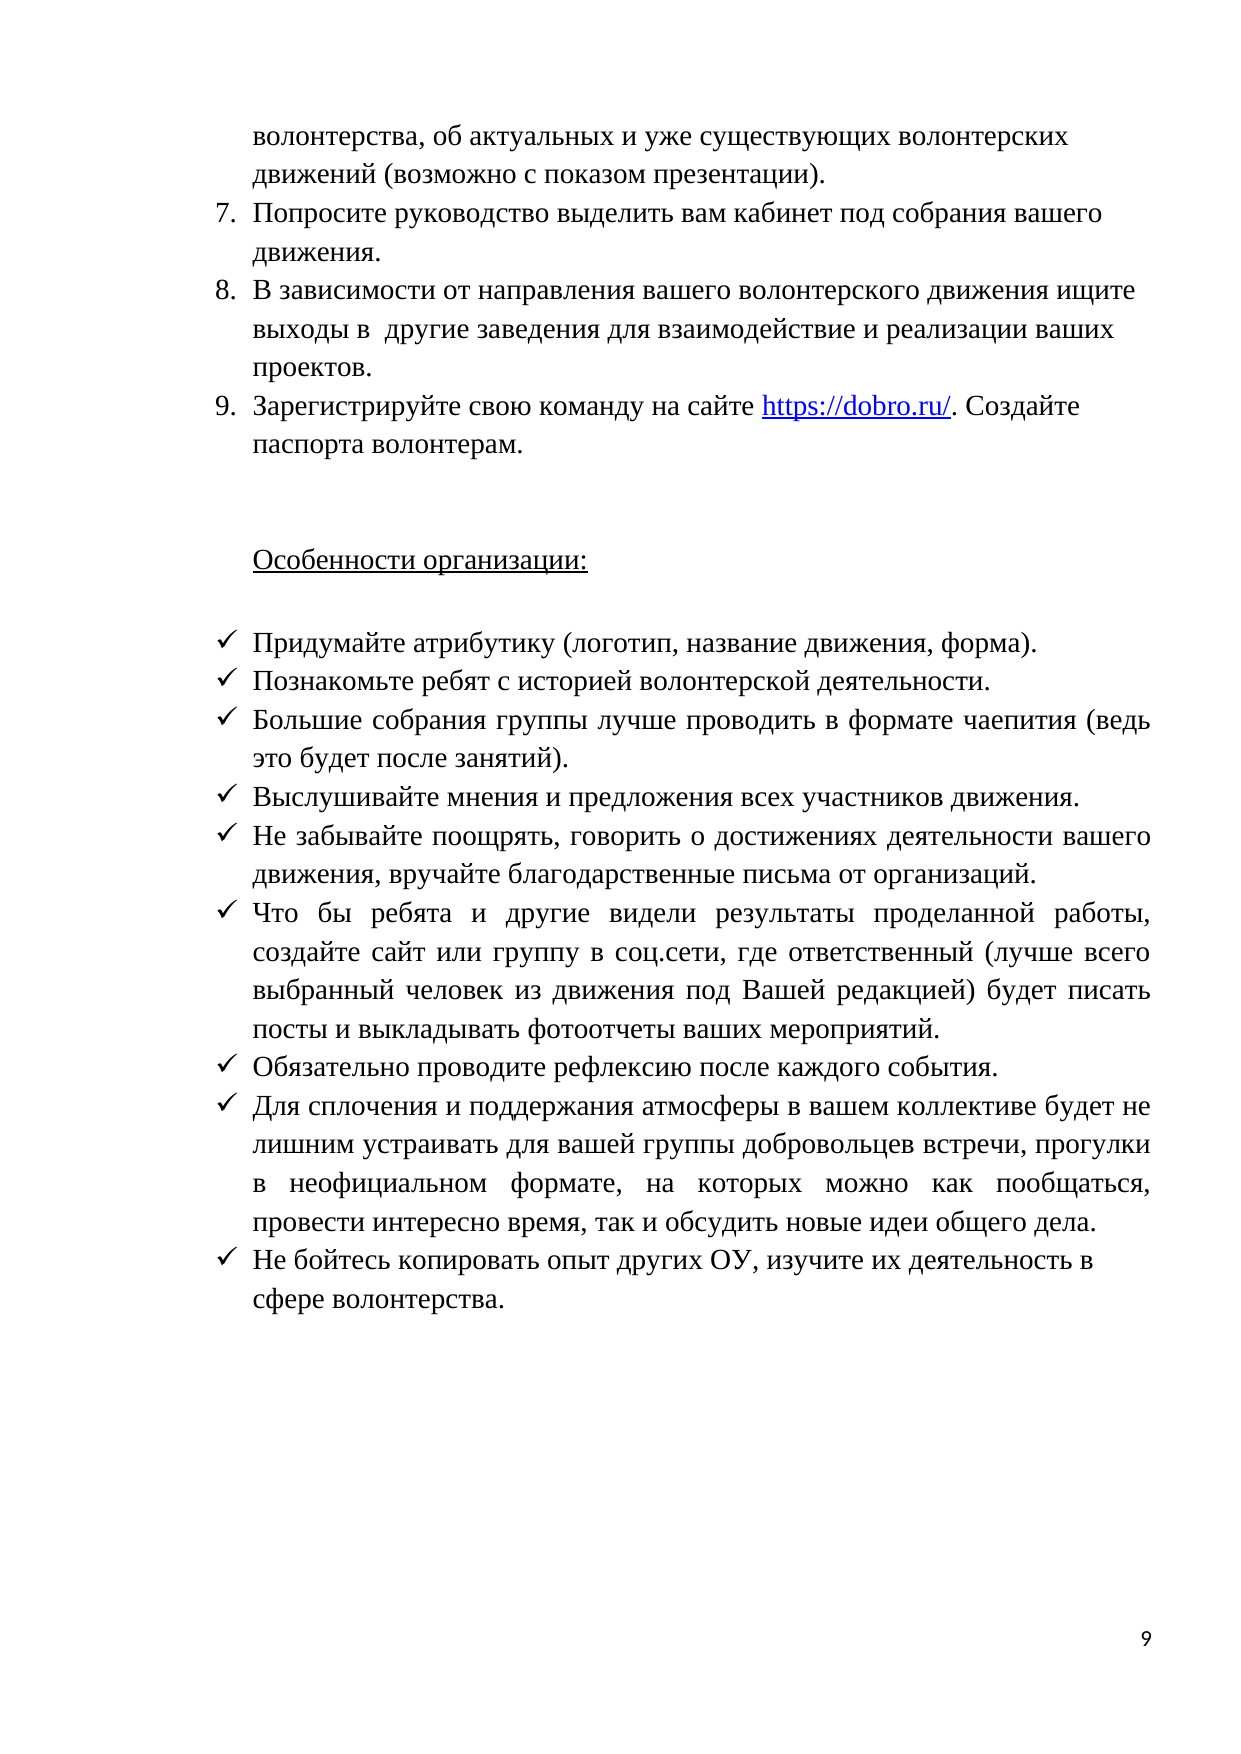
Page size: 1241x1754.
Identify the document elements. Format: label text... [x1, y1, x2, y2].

list В зависимости от направления вашего волонтерского движения ищите выходы в другие заведения для взаимодействие и реализации ваших проектов. [215, 272, 1152, 383]
list Выслушивайте мнения и предложения всех участников движения. [215, 779, 1152, 813]
list Придумайте атрибутику (логотип, название движения, форма). [215, 625, 1152, 658]
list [215, 118, 1152, 190]
list Особенности организации: [252, 542, 1152, 576]
list Познакомьте ребят с историей волонтерской деятельности. [215, 663, 1152, 697]
list Зарегистрируйте свою команду на сайте https://dobro.ru/. Создайте паспорта волонтерам. [215, 388, 1152, 460]
list Большие собрания группы лучше проводить в формате чаепития (ведь это будет после занятий). [215, 702, 1152, 774]
list Не забывайте поощрять, говорить о достижениях деятельности вашего движения, вручайте благодарственные письма от организаций. [215, 818, 1152, 890]
list Что бы ребята и другие видели результаты проделанной работы, создайте сайт или группу в соц.сети, где ответственный (лучше всего выбранный человек из движения под Вашей редакцией) будет писать посты и выкладывать фотоотчеты ваших мероприятий. [215, 895, 1152, 1044]
list Попросите руководство выделить вам кабинет под собрания вашего движения. [215, 195, 1152, 267]
list Для сплочения и поддержания атмосферы в вашем коллективе будет не лишним устраивать для вашей группы добровольцев встречи, прогулки в неофициальном формате, на которых можно как пообщаться, провести интересно время, так и обсудить новые идеи общего дела. [215, 1088, 1152, 1237]
list Обязательно проводите рефлексию после каждого события. [215, 1049, 1152, 1083]
list Не бойтесь копировать опыт других ОУ, изучите их деятельность в сфере волонтерства. [215, 1242, 1152, 1314]
